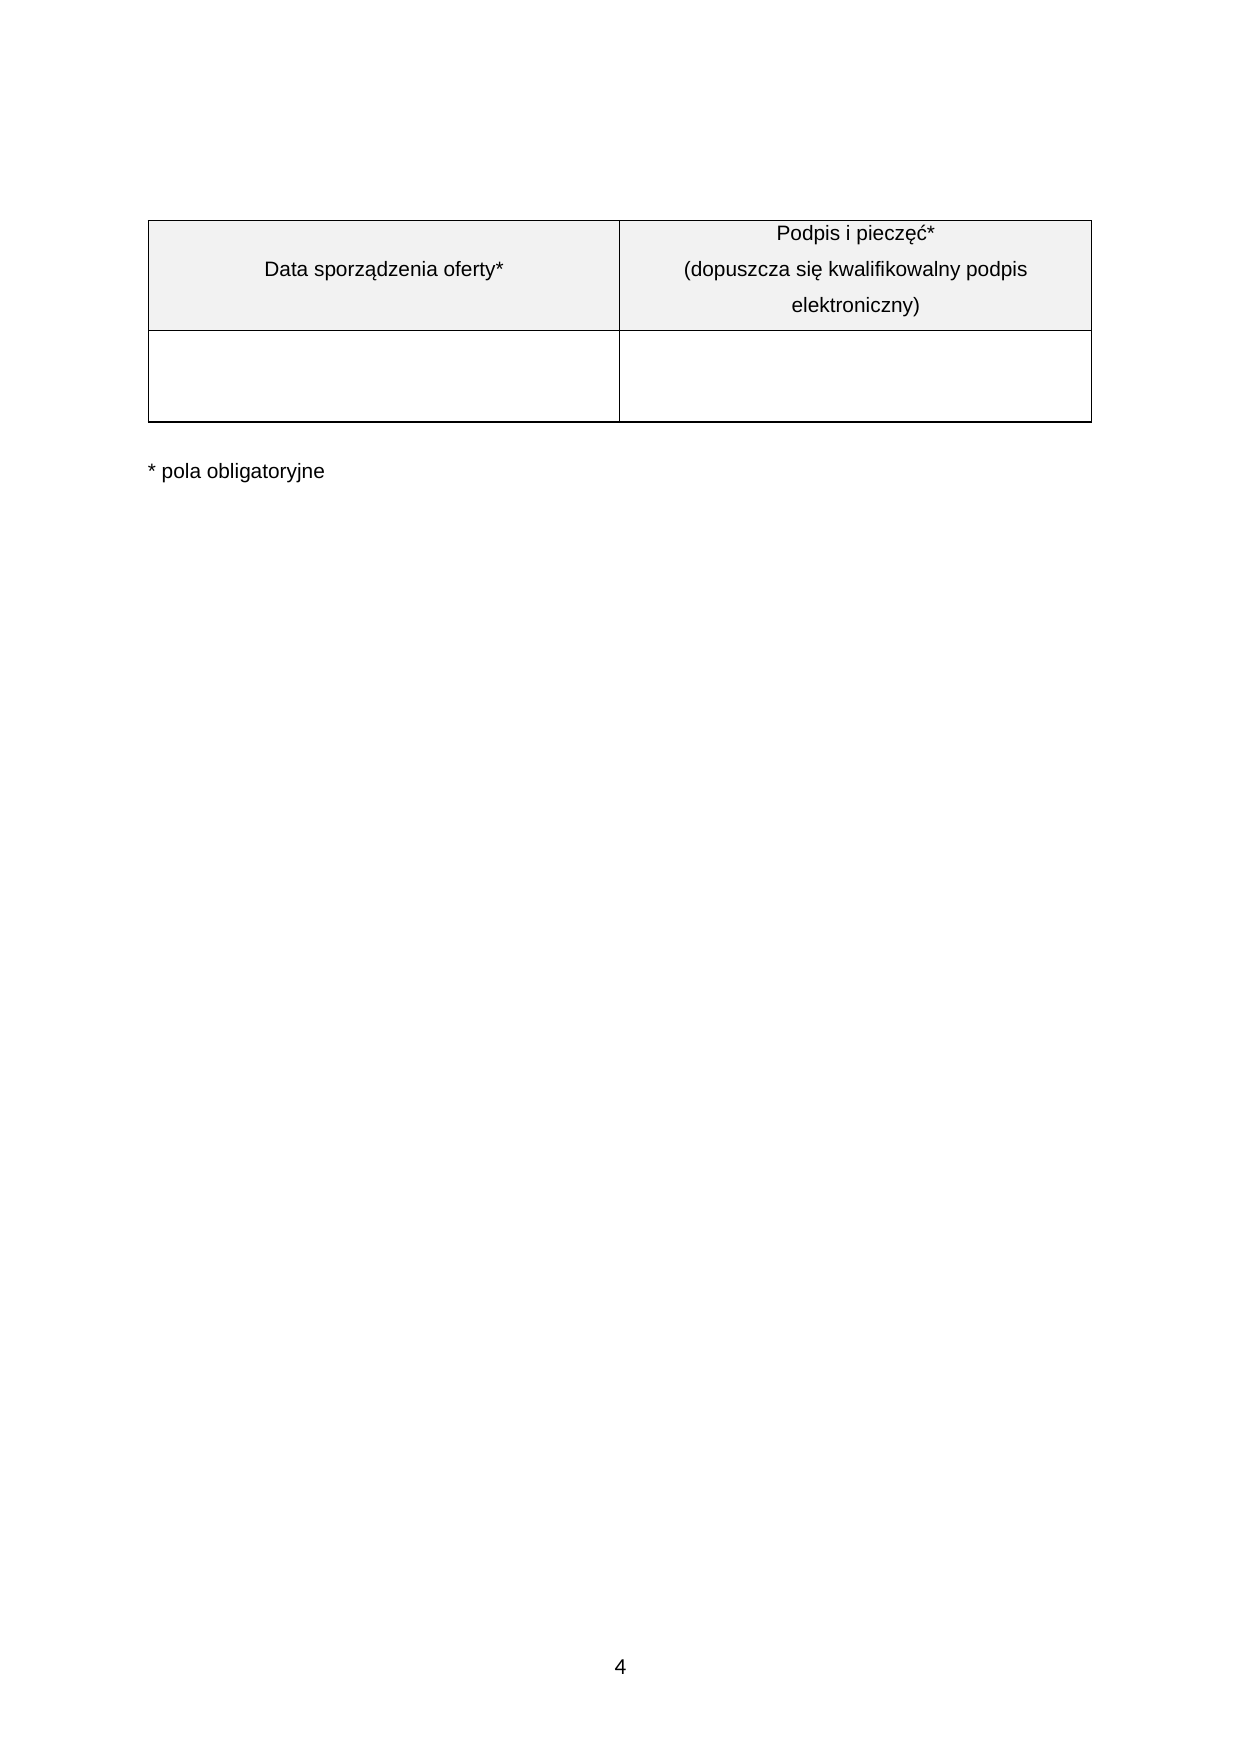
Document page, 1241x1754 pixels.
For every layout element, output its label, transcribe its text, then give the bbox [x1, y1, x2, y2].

table_cell [620, 331, 1091, 421]
text * pola obligatoryjne [148, 458, 1093, 482]
table_header Data sporządzenia oferty* [149, 221, 619, 330]
table_cell [149, 331, 619, 421]
table_header Podpis i pieczęć* (dopuszcza się kwalifikowalny podpis elektroniczny) [620, 221, 1091, 330]
